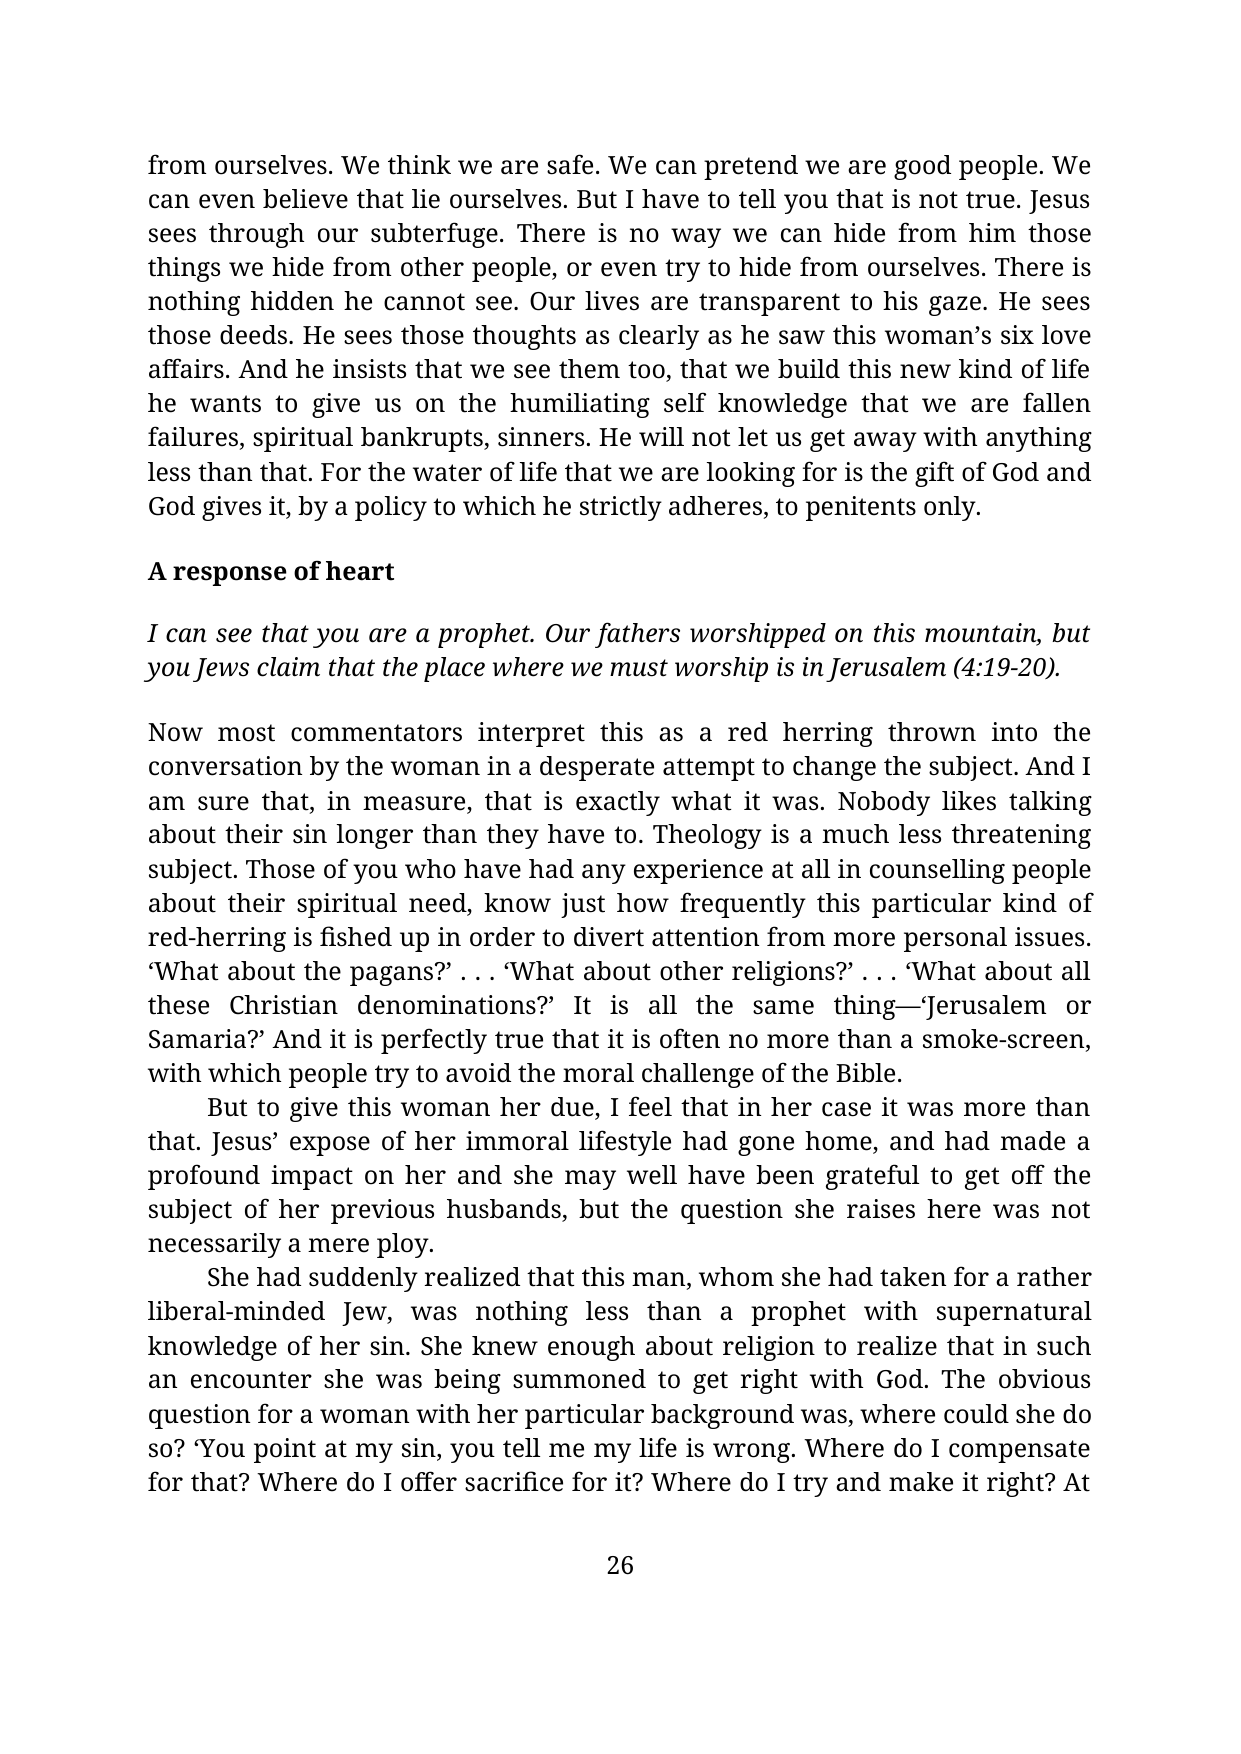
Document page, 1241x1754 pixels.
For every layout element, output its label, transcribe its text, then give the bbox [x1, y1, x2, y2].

text A response of heart [148, 553, 1093, 588]
text I can see that you are a prophet. Our fathers worshipped on this mountain, but you Jews claim that the place where we must worship is in Jerusalem (4:19-20). [148, 616, 1093, 684]
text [148, 148, 1093, 522]
text But to give this woman her due, I feel that in her case it was more than that. Jesus’ expose of her immoral lifestyle had gone home, and had made a profound impact on her and she may well have been grateful to get off the subject of her previous husbands, but the question she raises here was not necessarily a mere ploy. [148, 1090, 1093, 1260]
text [148, 1260, 1093, 1498]
text Now most commentators interpret this as a red herring thrown into the conversation by the woman in a desperate attempt to change the subject. And I am sure that, in measure, that is exactly what it was. Nobody likes talking about their sin longer than they have to. Theology is a much less threatening subject. Those of you who have had any experience at all in counselling people about their spiritual need, know just how frequently this particular kind of red-herring is fished up in order to divert attention from more personal issues. ‘What about the pagans?’ . . . ‘What about other religions?’ . . . ‘What about all these Christian denominations?’ It is all the same thing—‘Jerusalem or Samaria?’ And it is perfectly true that it is often no more than a smoke-screen, with which people try to avoid the moral challenge of the Bible. [148, 715, 1093, 1090]
